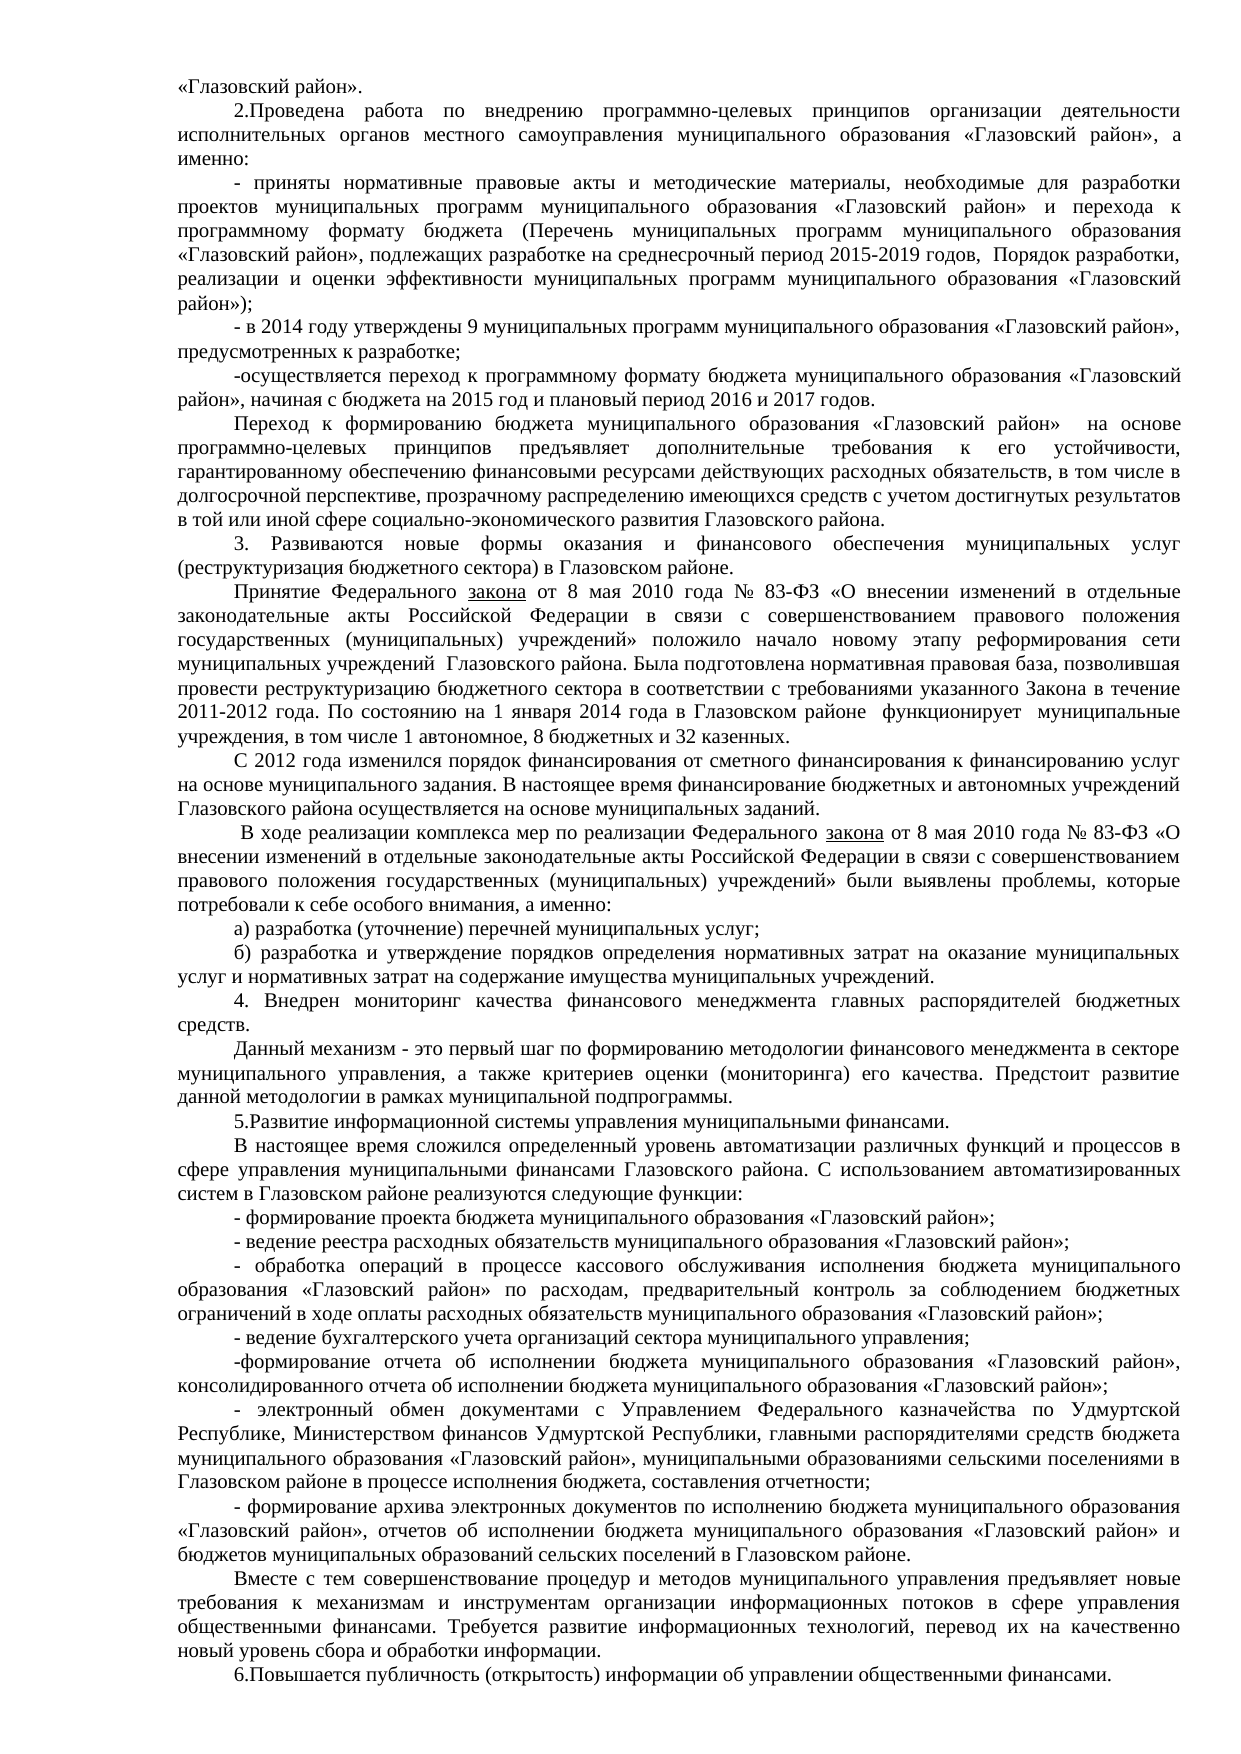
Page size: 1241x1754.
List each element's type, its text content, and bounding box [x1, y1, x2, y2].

text 6.Повышается публичность (открытость) информации об управлении общественными финансами. [177, 1662, 1181, 1686]
text Данный механизм - это первый шаг по формированию методологии финансового менеджмента в секторе муниципального управления, а также критериев оценки (мониторинга) его качества. Предстоит развитие данной методологии в рамках муниципальной подпрограммы. [177, 1036, 1181, 1108]
text 3. Развиваются новые формы оказания и финансового обеспечения муниципальных услуг (реструктуризация бюджетного сектора) в Глазовском районе. [177, 531, 1181, 579]
text С 2012 года изменился порядок финансирования от сметного финансирования к финансированию услуг на основе муниципального задания. В настоящее время финансирование бюджетных и автономных учреждений Глазовского района осуществляется на основе муниципальных заданий. [177, 748, 1181, 820]
text - ведение бухгалтерского учета организаций сектора муниципального управления; [177, 1325, 1181, 1349]
text В ходе реализации комплекса мер по реализации Федерального закона от 8 мая 2010 года № 83-ФЗ «О внесении изменений в отдельные законодательные акты Российской Федерации в связи с совершенствованием правового положения государственных (муниципальных) учреждений» были выявлены проблемы, которые потребовали к себе особого внимания, а именно: [177, 820, 1181, 916]
text В настоящее время сложился определенный уровень автоматизации различных функций и процессов в сфере управления муниципальными финансами Глазовского района. С использованием автоматизированных систем в Глазовском районе реализуются следующие функции: [177, 1133, 1181, 1205]
text -формирование отчета об исполнении бюджета муниципального образования «Глазовский район», консолидированного отчета об исполнении бюджета муниципального образования «Глазовский район»; [177, 1349, 1181, 1397]
text 2.Проведена работа по внедрению программно-целевых принципов организации деятельности исполнительных органов местного самоуправления муниципального образования «Глазовский район», а именно: [177, 98, 1181, 170]
text а) разработка (уточнение) перечней муниципальных услуг; [177, 916, 1181, 940]
text - приняты нормативные правовые акты и методические материалы, необходимые для разработки проектов муниципальных программ муниципального образования «Глазовский район» и перехода к программному формату бюджета (Перечень муниципальных программ муниципального образования «Глазовский район», подлежащих разработке на среднесрочный период 2015-2019 годов, Порядок разработки, реализации и оценки эффективности муниципальных программ муниципального образования «Глазовский район»); [177, 170, 1181, 314]
text - в 2014 году утверждены 9 муниципальных программ муниципального образования «Глазовский район», предусмотренных к разработке; [177, 314, 1181, 363]
text - ведение реестра расходных обязательств муниципального образования «Глазовский район»; [177, 1229, 1181, 1253]
text 4. Внедрен мониторинг качества финансового менеджмента главных распорядителей бюджетных средств. [177, 988, 1181, 1036]
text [177, 74, 1181, 98]
text Переход к формированию бюджета муниципального образования «Глазовский район» на основе программно-целевых принципов предъявляет дополнительные требования к его устойчивости, гарантированному обеспечению финансовыми ресурсами действующих расходных обязательств, в том числе в долгосрочной перспективе, прозрачному распределению имеющихся средств с учетом достигнутых результатов в той или иной сфере социально-экономического развития Глазовского района. [177, 411, 1181, 531]
text - электронный обмен документами с Управлением Федерального казначейства по Удмуртской Республике, Министерством финансов Удмуртской Республики, главными распорядителями средств бюджета муниципального образования «Глазовский район», муниципальными образованиями сельскими поселениями в Глазовском районе в процессе исполнения бюджета, составления отчетности; [177, 1397, 1181, 1493]
text -осуществляется переход к программному формату бюджета муниципального образования «Глазовский район», начиная с бюджета на 2015 год и плановый период 2016 и 2017 годов. [177, 363, 1181, 411]
text б) разработка и утверждение порядков определения нормативных затрат на оказание муниципальных услуг и нормативных затрат на содержание имущества муниципальных учреждений. [177, 940, 1181, 988]
text Принятие Федерального закона от 8 мая 2010 года № 83-ФЗ «О внесении изменений в отдельные законодательные акты Российской Федерации в связи с совершенствованием правового положения государственных (муниципальных) учреждений» положило начало новому этапу реформирования сети муниципальных учреждений Глазовского района. Была подготовлена нормативная правовая база, позволившая провести реструктуризацию бюджетного сектора в соответствии с требованиями указанного Закона в течение 2011-2012 года. По состоянию на 1 января 2014 года в Глазовском районе функционирует муниципальные учреждения, в том числе 1 автономное, 8 бюджетных и 32 казенных. [177, 579, 1181, 748]
text - обработка операций в процессе кассового обслуживания исполнения бюджета муниципального образования «Глазовский район» по расходам, предварительный контроль за соблюдением бюджетных ограничений в ходе оплаты расходных обязательств муниципального образования «Глазовский район»; [177, 1253, 1181, 1325]
text Вместе с тем совершенствование процедур и методов муниципального управления предъявляет новые требования к механизмам и инструментам организации информационных потоков в сфере управления общественными финансами. Требуется развитие информационных технологий, перевод их на качественно новый уровень сбора и обработки информации. [177, 1566, 1181, 1662]
text 5.Развитие информационной системы управления муниципальными финансами. [177, 1108, 1181, 1133]
text - формирование архива электронных документов по исполнению бюджета муниципального образования «Глазовский район», отчетов об исполнении бюджета муниципального образования «Глазовский район» и бюджетов муниципальных образований сельских поселений в Глазовском районе. [177, 1493, 1181, 1566]
text - формирование проекта бюджета муниципального образования «Глазовский район»; [177, 1205, 1181, 1229]
